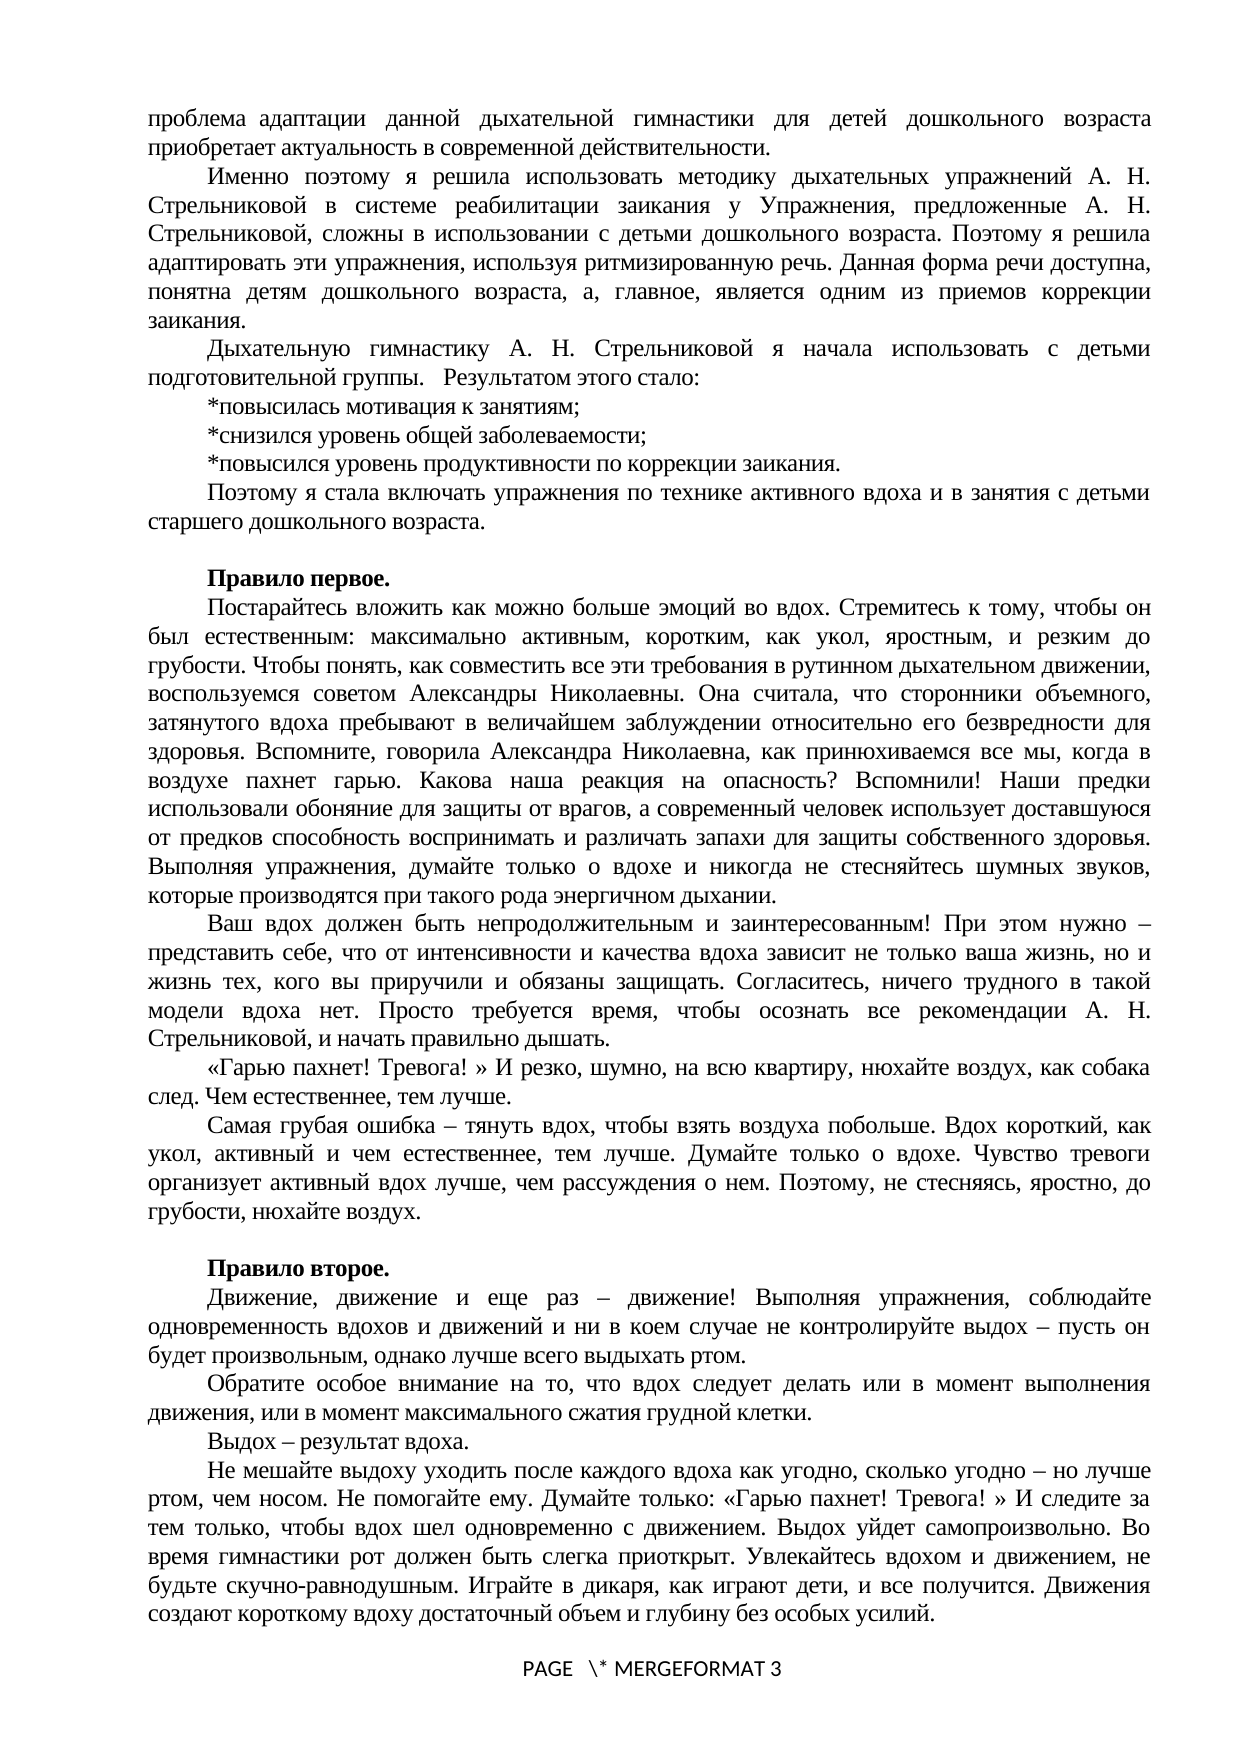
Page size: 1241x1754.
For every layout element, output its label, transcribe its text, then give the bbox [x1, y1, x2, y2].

text Самая грубая ошибка – тянуть вдох, чтобы взять воздуха побольше. Вдох короткий, как укол, активный и чем естественнее, тем лучше. Думайте только о вдохе. Чувство тревоги организует активный вдох лучше, чем рассуждения о нем. Поэтому, не стесняясь, яростно, до грубости, нюхайте воздух. [148, 1110, 1152, 1225]
text Не мешайте выдоху уходить после каждого вдоха как угодно, сколько угодно – но лучше ртом, чем носом. Не помогайте ему. Думайте только: «Гарью пахнет! Тревога! » И следите за тем только, чтобы вдох шел одновременно с движением. Выдох уйдет самопроизвольно. Во время гимнастики рот должен быть слегка приоткрыт. Увлекайтесь вдохом и движением, не будьте скучно-равнодушным. Играйте в дикаря, как играют дети, и все получится. Движения создают короткому вдоху достаточный объем и глубину без особых усилий. [148, 1455, 1152, 1627]
text *снизился уровень общей заболеваемости; [148, 420, 1152, 448]
text *повысилась мотивация к занятиям; [148, 391, 1152, 420]
text Правило первое. [148, 563, 1152, 592]
text Постарайтесь вложить как можно больше эмоций во вдох. Стремитесь к тому, чтобы он был естественным: максимально активным, коротким, как укол, яростным, и резким до грубости. Чтобы понять, как совместить все эти требования в рутинном дыхательном движении, воспользуемся советом Александры Николаевны. Она считала, что сторонники объемного, затянутого вдоха пребывают в величайшем заблуждении относительно его безвредности для здоровья. Вспомните, говорила Александра Николаевна, как принюхиваемся все мы, когда в воздухе пахнет гарью. Какова наша реакция на опасность? Вспомнили! Наши предки использовали обоняние для защиты от врагов, а современный человек использует доставшуюся от предков способность воспринимать и различать запахи для защиты собственного здоровья. Выполняя упражнения, думайте только о вдохе и никогда не стесняйтесь шумных звуков, которые производятся при такого рода энергичном дыхании. [148, 592, 1152, 908]
text Обратите особое внимание на то, что вдох следует делать или в момент выполнения движения, или в момент максимального сжатия грудной клетки. [148, 1368, 1152, 1426]
text Движение, движение и еще раз – движение! Выполняя упражнения, соблюдайте одновременность вдохов и движений и ни в коем случае не контролируйте выдох – пусть он будет произвольным, однако лучше всего выдыхать ртом. [148, 1282, 1152, 1368]
text Именно поэтому я решила использовать методику дыхательных упражнений А. Н. Стрельниковой в системе реабилитации заикания у Упражнения, предложенные А. Н. Стрельниковой, сложны в использовании с детьми дошкольного возраста. Поэтому я решила адаптировать эти упражнения, используя ритмизированную речь. Данная форма речи доступна, понятна детям дошкольного возраста, а, главное, является одним из приемов коррекции заикания. [148, 161, 1152, 333]
text Ваш вдох должен быть непродолжительным и заинтересованным! При этом нужно – представить себе, что от интенсивности и качества вдоха зависит не только ваша жизнь, но и жизнь тех, кого вы приручили и обязаны защищать. Согласитесь, ничего трудного в такой модели вдоха нет. Просто требуется время, чтобы осознать все рекомендации А. Н. Стрельниковой, и начать правильно дышать. [148, 908, 1152, 1052]
text *повысился уровень продуктивности по коррекции заикания. [148, 448, 1152, 477]
text Выдох – результат вдоха. [148, 1426, 1152, 1455]
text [148, 103, 1152, 161]
text Правило второе. [148, 1253, 1152, 1282]
text «Гарью пахнет! Тревога! » И резко, шумно, на всю квартиру, нюхайте воздух, как собака след. Чем естественнее, тем лучше. [148, 1052, 1152, 1110]
text Дыхательную гимнастику А. Н. Стрельниковой я начала использовать с детьми подготовительной группы. Результатом этого стало: [148, 333, 1152, 391]
text Поэтому я стала включать упражнения по технике активного вдоха и в занятия с детьми старшего дошкольного возраста. [148, 477, 1152, 535]
